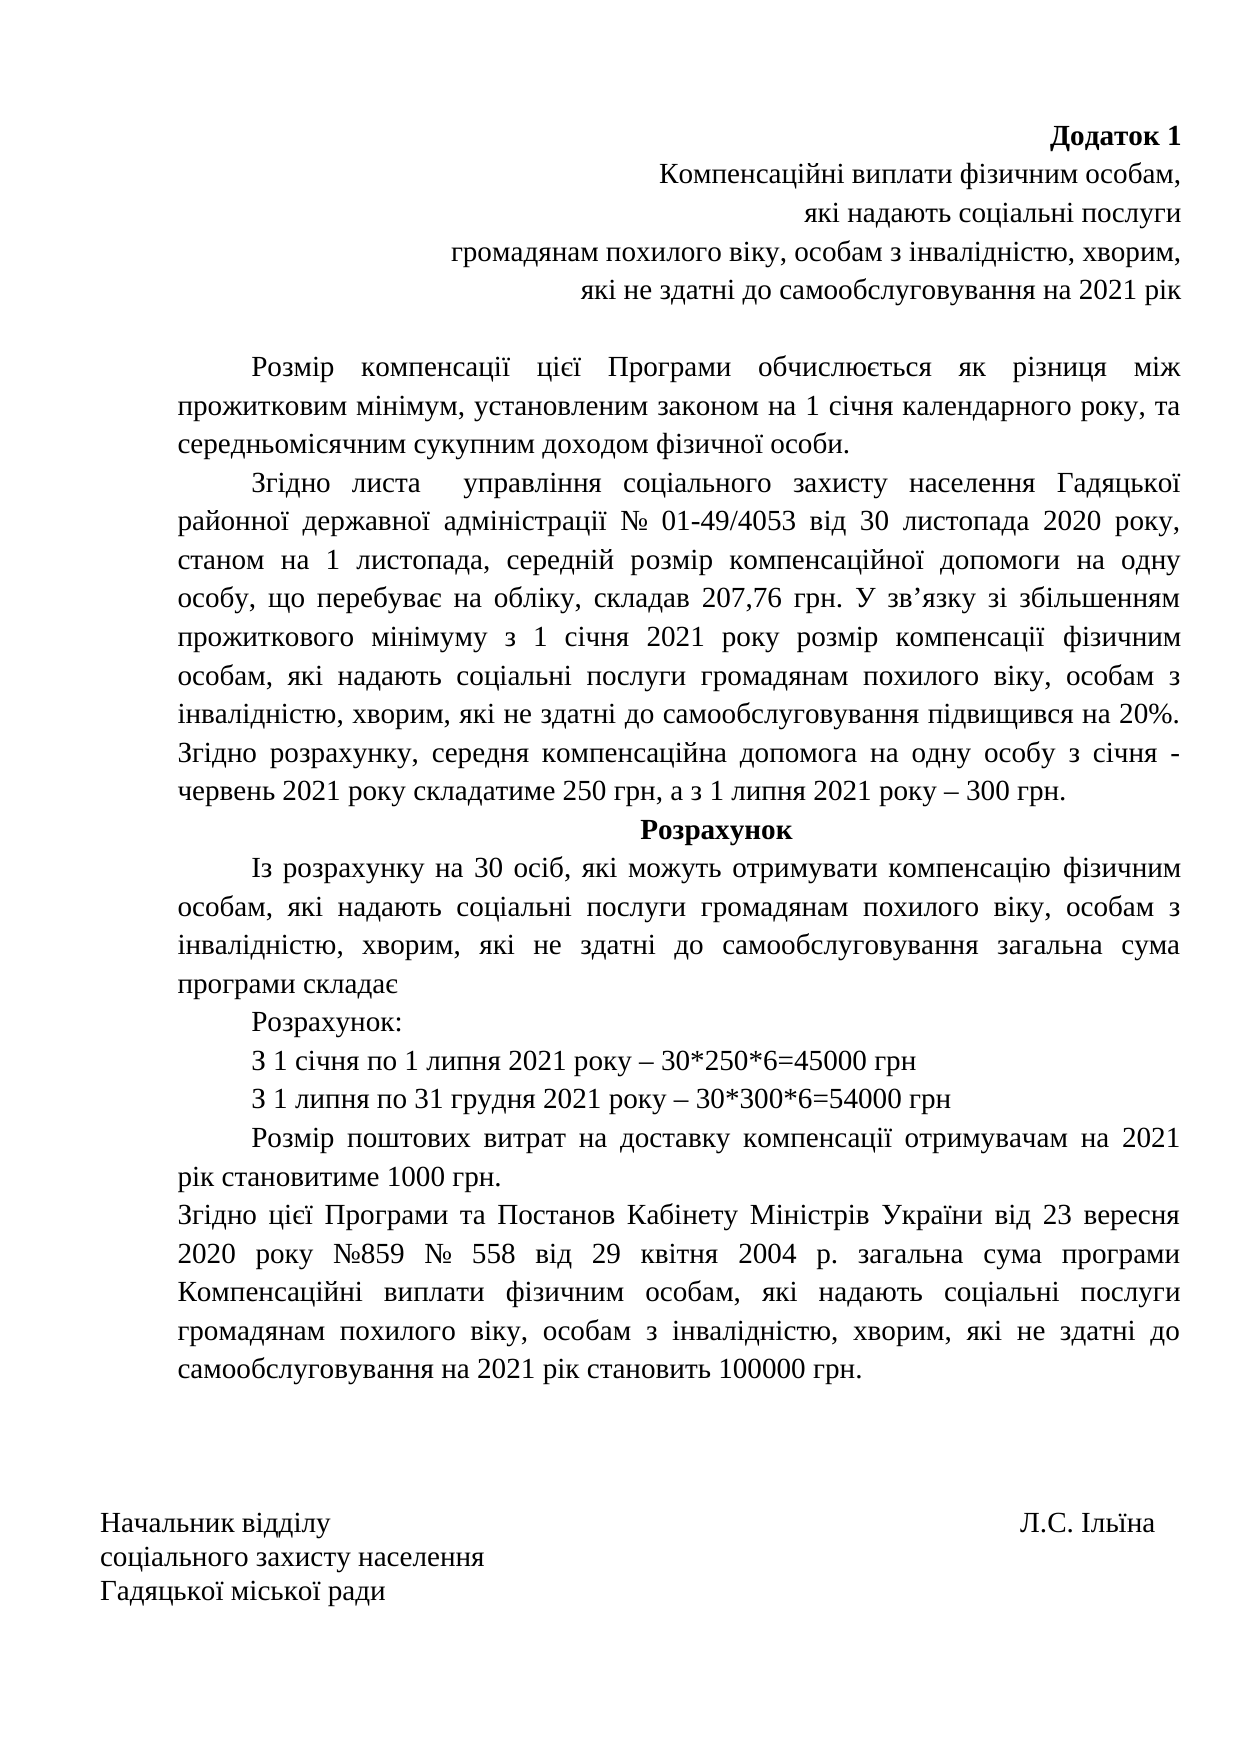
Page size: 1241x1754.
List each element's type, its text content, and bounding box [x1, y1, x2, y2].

text громадянам похилого віку, особам з інвалідністю, хворим, [177, 234, 1181, 267]
text які не здатні до самообслуговування на 2021 рік [177, 272, 1181, 306]
text Згідно листа управління соціального захисту населення Гадяцької районної державної адміністрації № 01-49/4053 від 30 листопада 2020 року, станом на 1 листопада, середній розмір компенсаційної допомоги на одну особу, що перебуває на обліку, складав 207,76 грн. У зв’язку зі збільшенням прожиткового мінімуму з 1 січня 2021 року розмір компенсації фізичним особам, які надають соціальні послуги громадянам похилого віку, особам з інвалідністю, хворим, які не здатні до самообслуговування підвищився на 20%. Згідно розрахунку, середня компенсаційна допомога на одну особу з січня - червень 2021 року складатиме 250 грн, а з 1 липня 2021 року – 300 грн. [177, 614, 1181, 807]
text Розрахунок: [177, 1004, 1181, 1038]
table_header Л.С. Ільїна [679, 1506, 1166, 1606]
text З 1 січня по 1 липня 2021 року – 30*250*6=45000 грн [177, 1043, 1181, 1077]
text Розмір компенсації цієї Програми обчислюється як різниця між прожитковим мінімум, установленим законом на 1 січня календарного року, та середньомісячним сукупним доходом фізичної особи. [177, 349, 1181, 460]
text Згідно цієї Програми та Постанов Кабінету Міністрів України від 23 вересня 2020 року №859 № 558 від 29 квітня 2004 р. загальна сума програми Компенсаційні виплати фізичним особам, які надають соціальні послуги громадянам похилого віку, особам з інвалідністю, хворим, які не здатні до самообслуговування на 2021 рік становить 100000 грн. [177, 1197, 1181, 1385]
text Додаток 1 [177, 118, 1181, 152]
text Згідно листа управління соціального захисту населення Гадяцької районної державної адміністрації № 01-49/4053 від 30 листопада 2020 року, станом на 1 листопада, середній розмір компенсаційної допомоги на одну особу, що перебуває на обліку, складав 207,76 грн. У зв’язку зі збільшенням прожиткового мінімуму з 1 січня 2021 року розмір компенсації фізичним особам, які надають соціальні послуги громадянам похилого віку, особам з інвалідністю, хворим, які не здатні до самообслуговування підвищився на 20%. Згідно розрахунку, середня компенсаційна допомога на одну особу з січня - червень 2021 року складатиме 250 грн, а з 1 липня 2021 року – 300 грн. [177, 465, 1181, 581]
text Із розрахунку на 30 осіб, які можуть отримувати компенсацію фізичним особам, які надають соціальні послуги громадянам похилого віку, особам з інвалідністю, хворим, які не здатні до самообслуговування загальна сума програми складає [177, 850, 1181, 999]
table_header Начальник відділу соціального захисту населення Гадяцької міської ради [89, 1506, 679, 1606]
text які надають соціальні послуги [177, 195, 1181, 229]
text Розрахунок [177, 812, 1181, 845]
text Компенсаційні виплати фізичним особам, [177, 157, 1181, 190]
text З 1 липня по 31 грудня 2021 року – 30*300*6=54000 грн [177, 1082, 1181, 1115]
text Розмір поштових витрат на доставку компенсації отримувачам на 2021 рік становитиме 1000 грн. [177, 1120, 1181, 1192]
